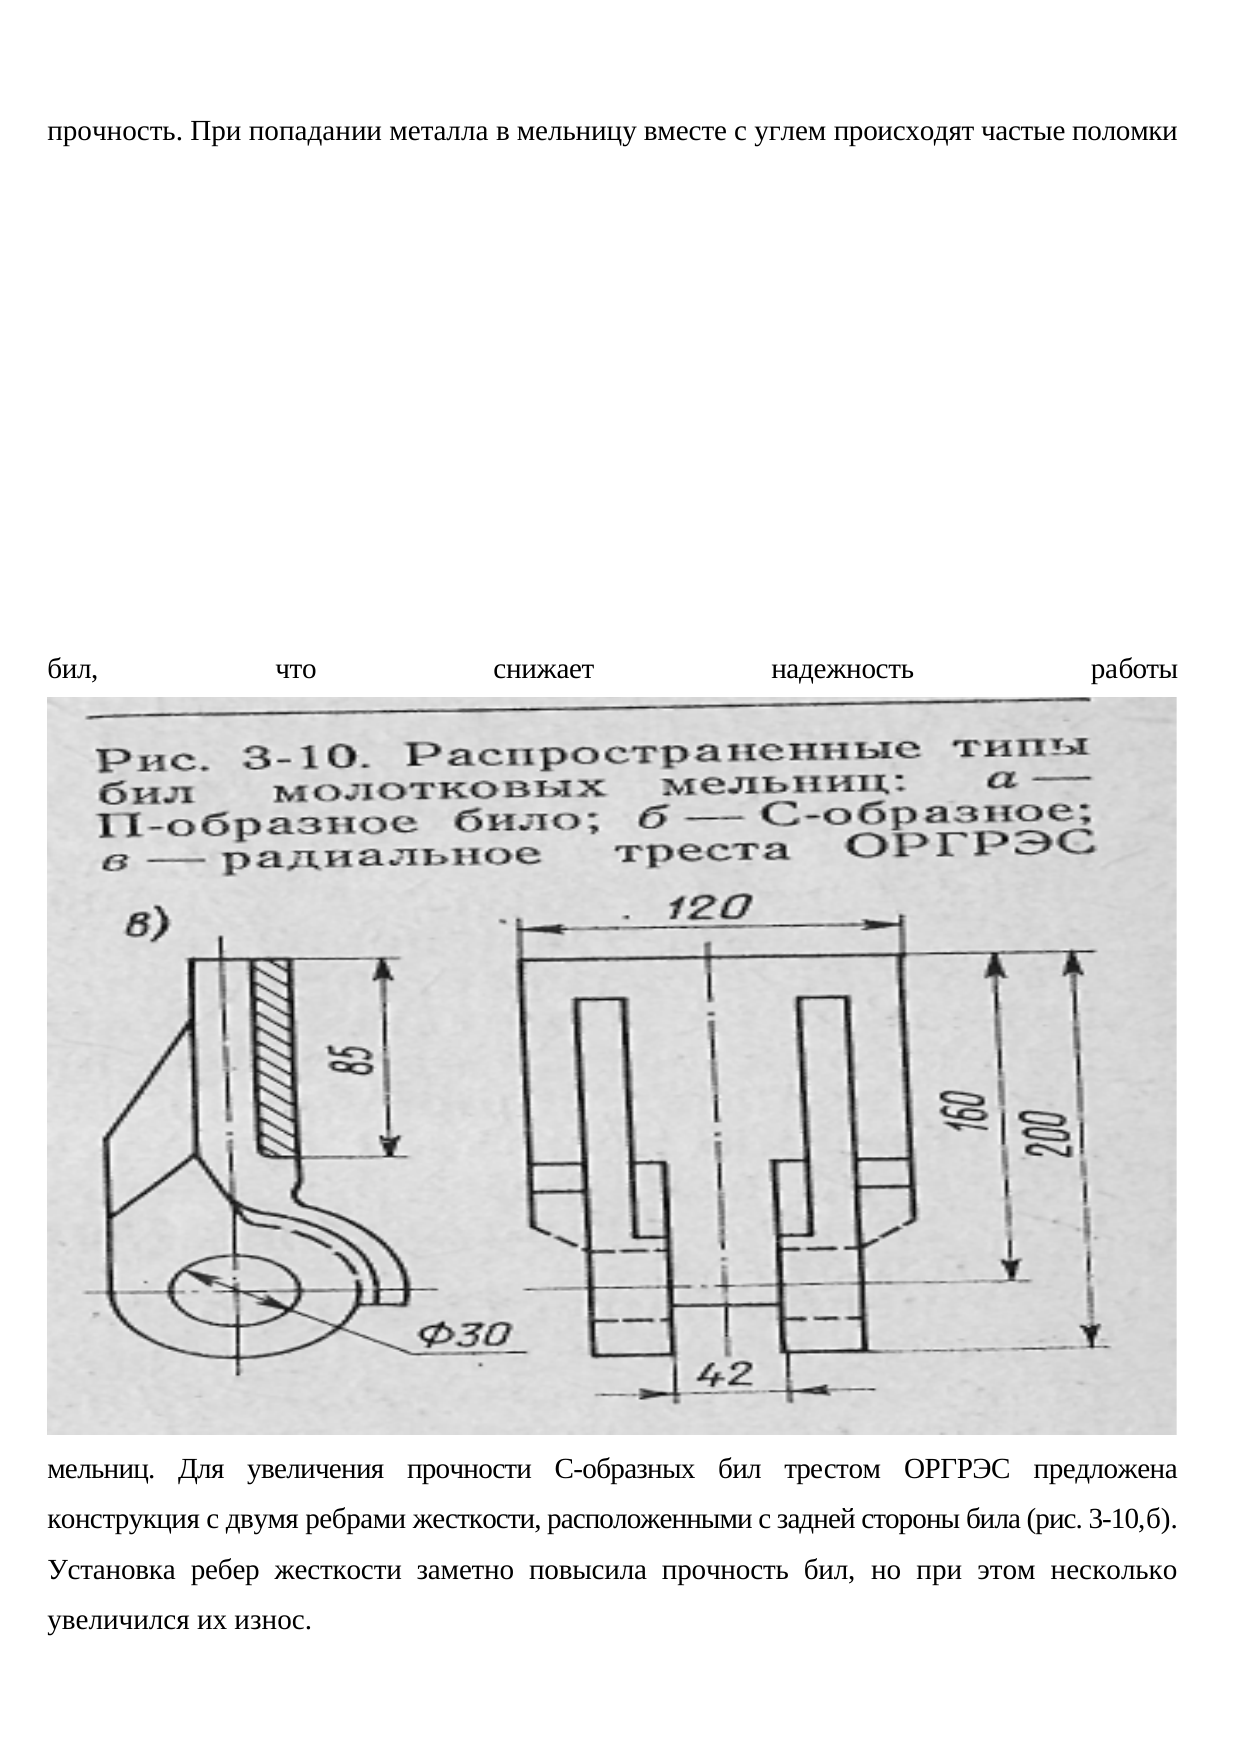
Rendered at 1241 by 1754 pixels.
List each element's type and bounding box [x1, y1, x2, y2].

text [47, 113, 1178, 1636]
picture [47, 697, 1177, 1435]
